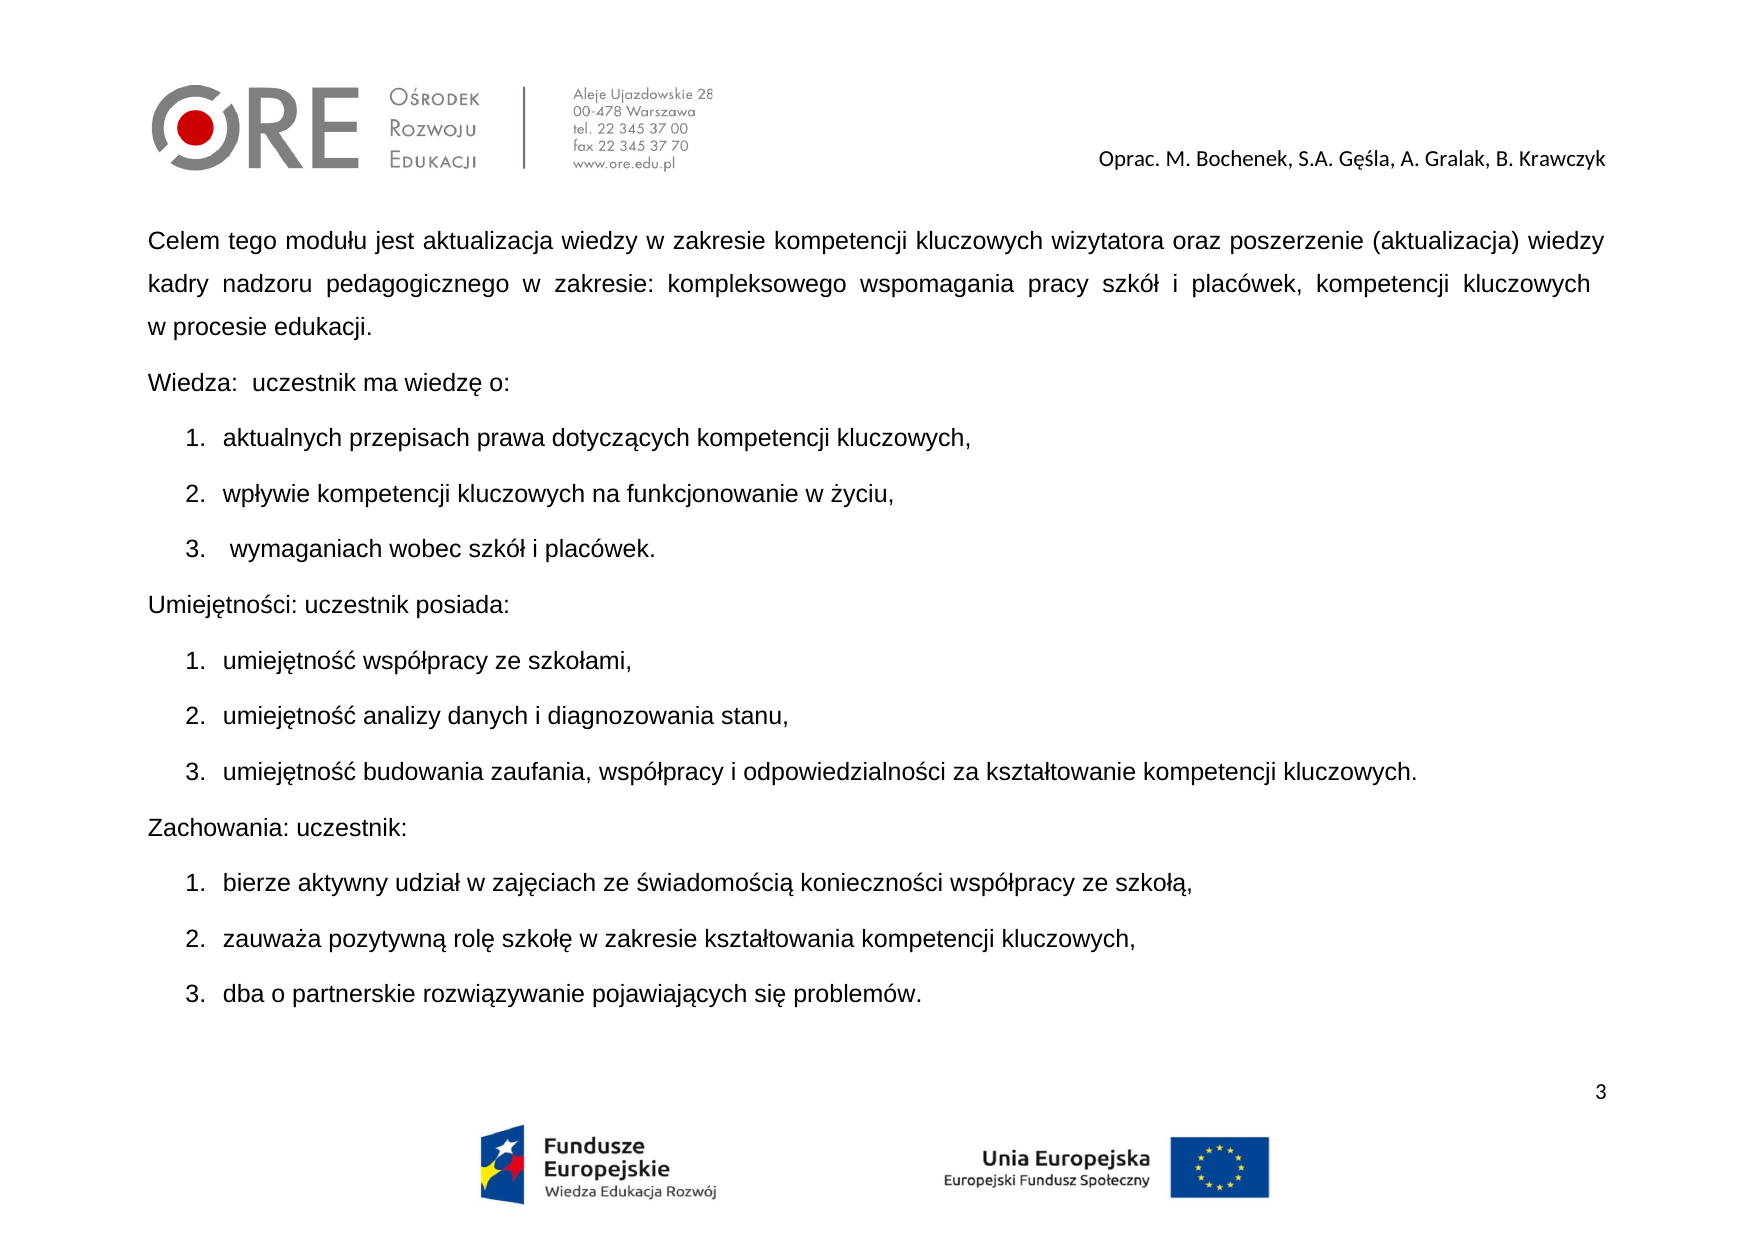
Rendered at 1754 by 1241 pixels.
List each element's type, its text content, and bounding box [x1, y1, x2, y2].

list wymaganiach wobec szkół i placówek. [185, 534, 1606, 563]
text Umiejętności: uczestnik posiada: [148, 590, 1606, 619]
picture [151, 85, 713, 172]
list wpływie kompetencji kluczowych na funkcjonowanie w życiu, [185, 479, 1606, 507]
list umiejętność budowania zaufania, współpracy i odpowiedzialności za kształtowanie kompetencji kluczowych. [185, 757, 1606, 786]
list umiejętność współpracy ze szkołami, [185, 646, 1606, 674]
text Zachowania: uczestnik: [148, 812, 1606, 841]
list aktualnych przepisach prawa dotyczących kompetencji kluczowych, [185, 423, 1606, 452]
list Wiedza: uczestnik ma wiedzę o: [148, 367, 1606, 396]
text Celem tego modułu jest aktualizacja wiedzy w zakresie kompetencji kluczowych wizytatora oraz poszerzenie (aktualizacja) wiedzy kadry nadzoru pedagogicznego w zakresie: kompleksowego wspomagania pracy szkół i placówek, kompetencji kluczowych w procesie edukacji. [148, 226, 1606, 341]
picture [460, 1104, 1295, 1223]
list dba o partnerskie rozwiązywanie pojawiających się problemów. [185, 979, 1606, 1008]
list zauważa pozytywną rolę szkołę w zakresie kształtowania kompetencji kluczowych, [185, 924, 1606, 952]
list umiejętność analizy danych i diagnozowania stanu, [185, 701, 1606, 730]
list bierze aktywny udział w zajęciach ze świadomością konieczności współpracy ze szkołą, [185, 868, 1606, 897]
